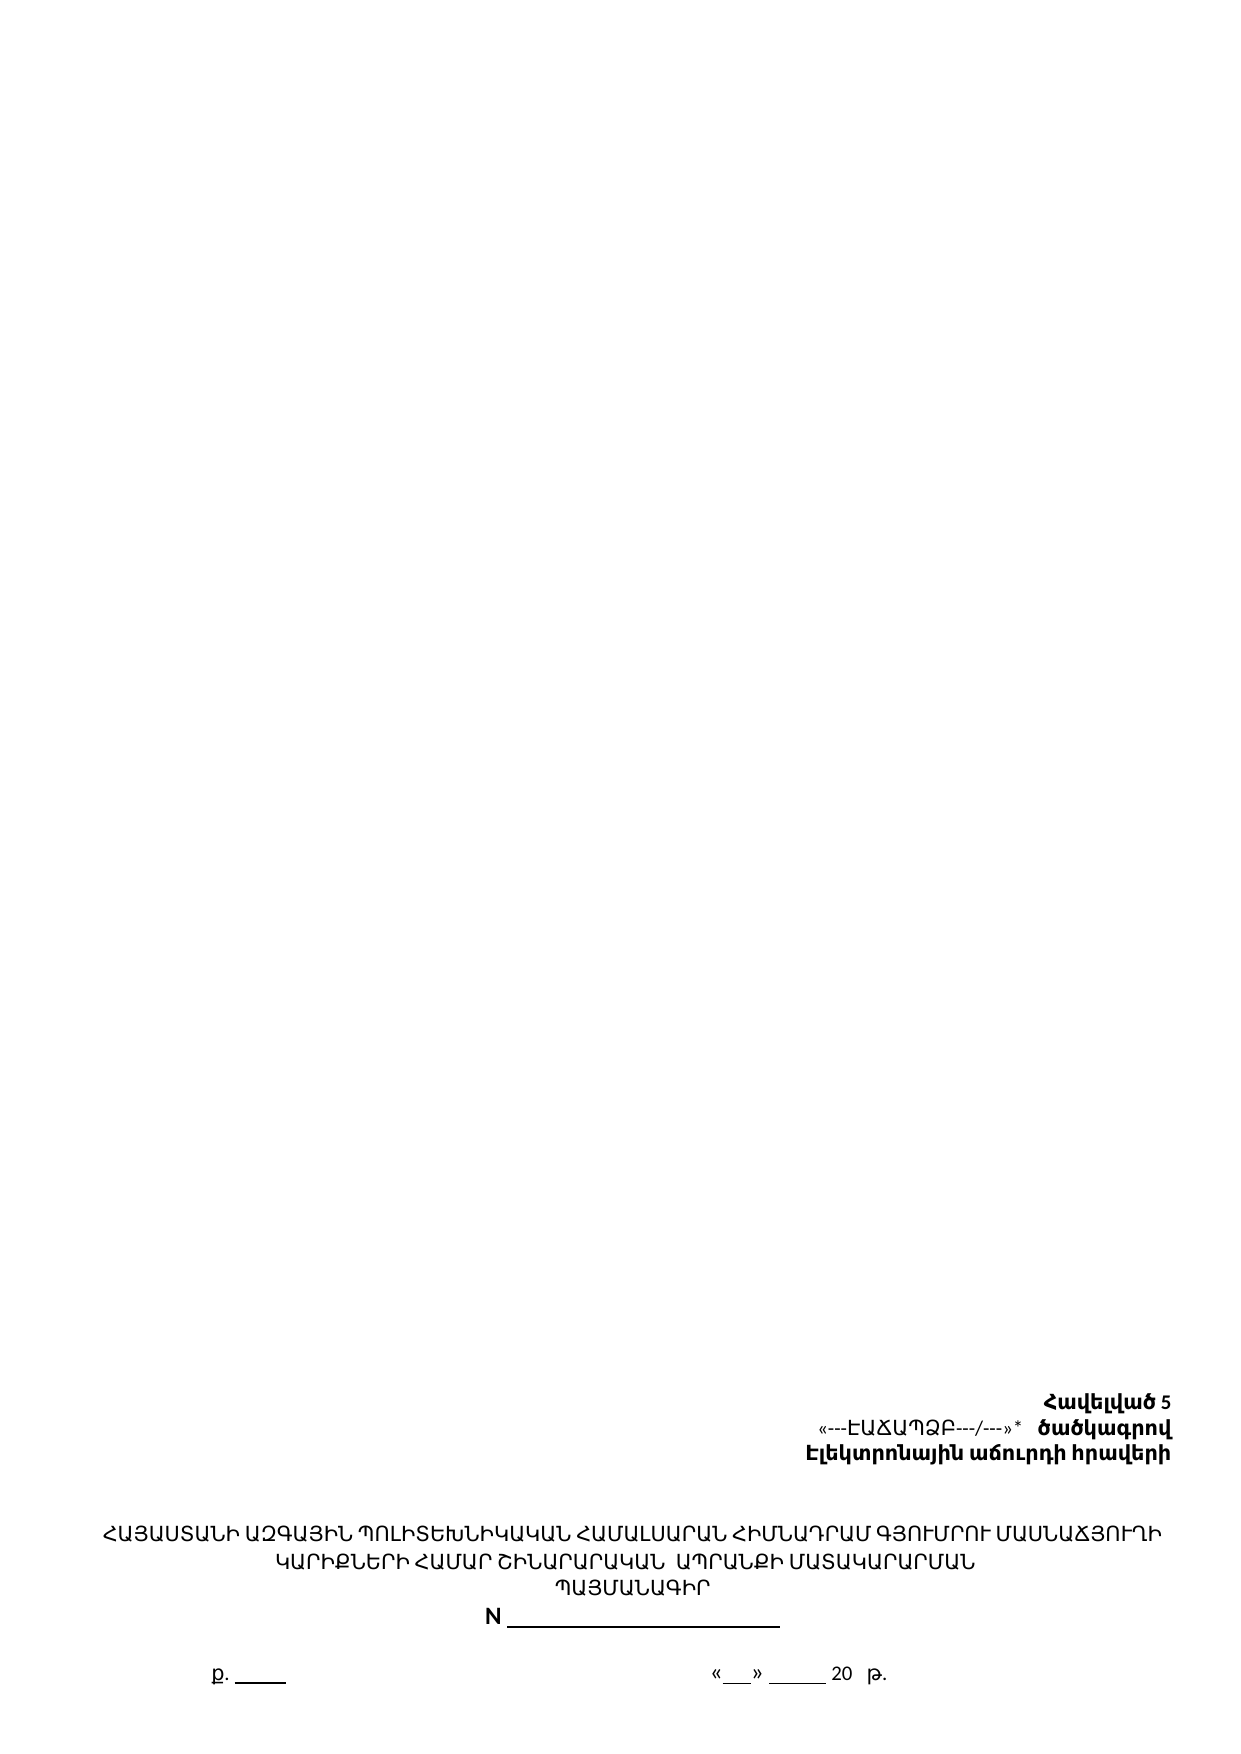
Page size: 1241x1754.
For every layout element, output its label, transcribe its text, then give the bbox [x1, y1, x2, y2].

text ք. « » 20 թ. [94, 1656, 1171, 1687]
text «---ԷԱՃԱՊՁԲ---/---»* ծածկագրով [94, 1415, 1171, 1440]
text Հավելված 5 [94, 1389, 1171, 1415]
text ՀԱՅԱՍՏԱՆԻ ԱԶԳԱՅԻՆ ՊՈԼԻՏԵԽՆԻԿԱԿԱՆ ՀԱՄԱԼՍԱՐԱՆ ՀԻՄՆԱԴՐԱՄ ԳՅՈՒՄՐՈՒ ՄԱՍՆԱՃՅՈՒՂԻ ԿԱՐԻՔՆԵՐԻ ՀԱՄԱՐ ՇԻՆԱՐԱՐԱԿԱՆ ԱՊՐԱՆՔԻ ՄԱՏԱԿԱՐԱՐՄԱՆ [79, 1522, 1171, 1575]
text Էլեկտրոնային աճուրդի հրավերի [94, 1440, 1171, 1466]
text ՊԱՅՄԱՆԱԳԻՐ [79, 1575, 1171, 1601]
text N [79, 1601, 1171, 1631]
